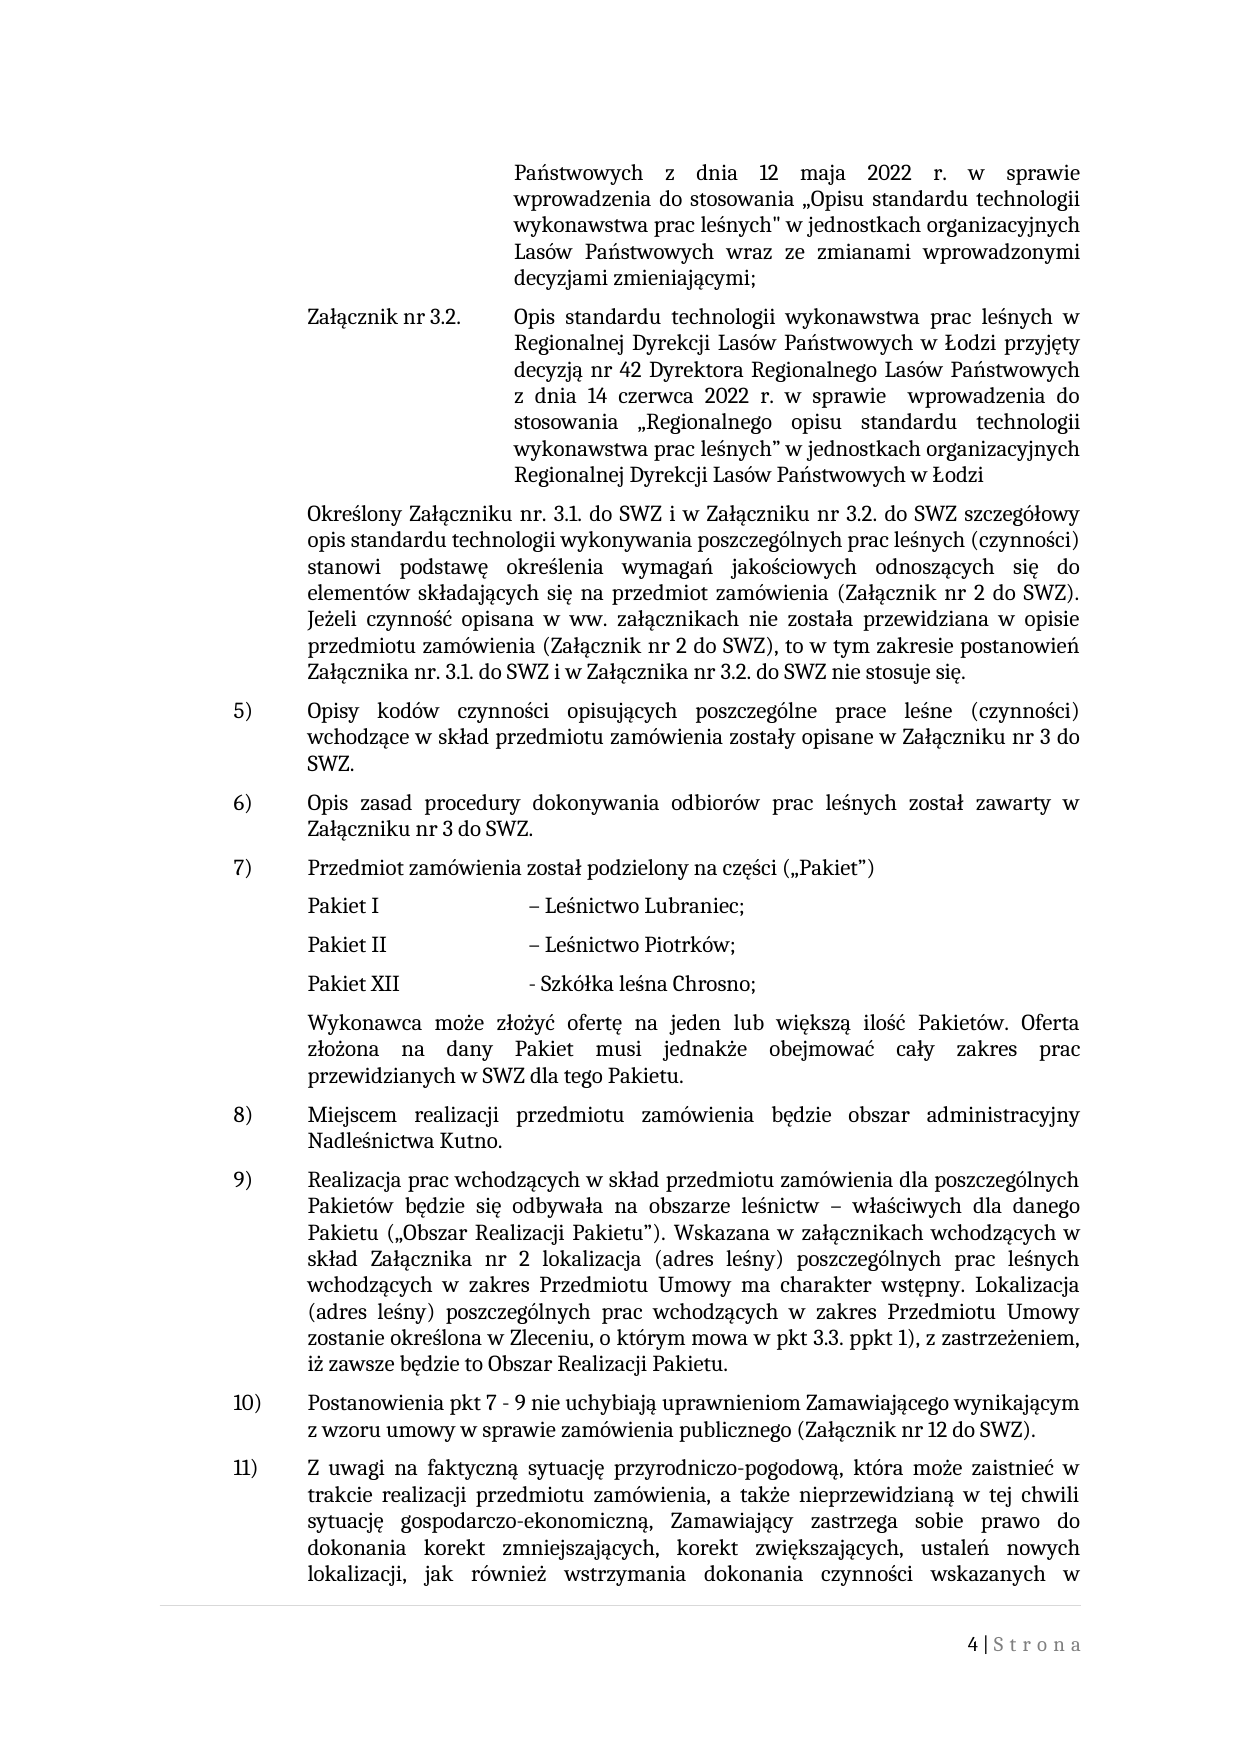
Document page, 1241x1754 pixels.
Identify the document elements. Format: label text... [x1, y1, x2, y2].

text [307, 159, 1081, 291]
text 5) Opisy kodów czynności opisujących poszczególne prace leśne (czynności) wchodzące w skład przedmiotu zamówienia zostały opisane w Załączniku nr 3 do SWZ. [233, 698, 1081, 777]
text 10) Postanowienia pkt 7 - 9 nie uchybiają uprawnieniom Zamawiającego wynikającym z wzoru umowy w sprawie zamówienia publicznego (Załącznik nr 12 do SWZ). [233, 1390, 1081, 1443]
text 6) Opis zasad procedury dokonywania odbiorów prac leśnych został zawarty w Załączniku nr 3 do SWZ. [233, 789, 1081, 842]
text Załącznik nr 3.2. Opis standardu technologii wykonawstwa prac leśnych w Regionalnej Dyrekcji Lasów Państwowych w Łodzi przyjęty decyzją nr 42 Dyrektora Regionalnego Lasów Państwowych z dnia 14 czerwca 2022 r. w sprawie wprowadzenia do stosowania „Regionalnego opisu standardu technologii wykonawstwa prac leśnych” w jednostkach organizacyjnych Regionalnej Dyrekcji Lasów Państwowych w Łodzi [307, 304, 1081, 488]
text 7) Przedmiot zamówienia został podzielony na części („Pakiet”) [233, 854, 1081, 881]
text 9) Realizacja prac wchodzących w skład przedmiotu zamówienia dla poszczególnych Pakietów będzie się odbywała na obszarze leśnictw – właściwych dla danego Pakietu („Obszar Realizacji Pakietu”). Wskazana w załącznikach wchodzących w skład Załącznika nr 2 lokalizacja (adres leśny) poszczególnych prac leśnych wchodzących w zakres Przedmiotu Umowy ma charakter wstępny. Lokalizacja (adres leśny) poszczególnych prac wchodzących w zakres Przedmiotu Umowy zostanie określona w Zleceniu, o którym mowa w pkt 3.3. ppkt 1), z zastrzeżeniem, iż zawsze będzie to Obszar Realizacji Pakietu. [233, 1167, 1081, 1377]
text Pakiet II – Leśnictwo Piotrków; [307, 932, 1081, 958]
text Pakiet XII - Szkółka leśna Chrosno; [307, 971, 1081, 997]
text Wykonawca może złożyć ofertę na jeden lub większą ilość Pakietów. Oferta złożona na dany Pakiet musi jednakże obejmować cały zakres prac przewidzianych w SWZ dla tego Pakietu. [307, 1010, 1081, 1089]
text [233, 1455, 1081, 1587]
text 8) Miejscem realizacji przedmiotu zamówienia będzie obszar administracyjny Nadleśnictwa Kutno. [233, 1101, 1081, 1154]
text Określony Załączniku nr. 3.1. do SWZ i w Załączniku nr 3.2. do SWZ szczegółowy opis standardu technologii wykonywania poszczególnych prac leśnych (czynności) stanowi podstawę określenia wymagań jakościowych odnoszących się do elementów składających się na przedmiot zamówienia (Załącznik nr 2 do SWZ). Jeżeli czynność opisana w ww. załącznikach nie została przewidziana w opisie przedmiotu zamówienia (Załącznik nr 2 do SWZ), to w tym zakresie postanowień Załącznika nr. 3.1. do SWZ i w Załącznika nr 3.2. do SWZ nie stosuje się. [307, 501, 1081, 685]
text Pakiet I – Leśnictwo Lubraniec; [307, 893, 1081, 920]
